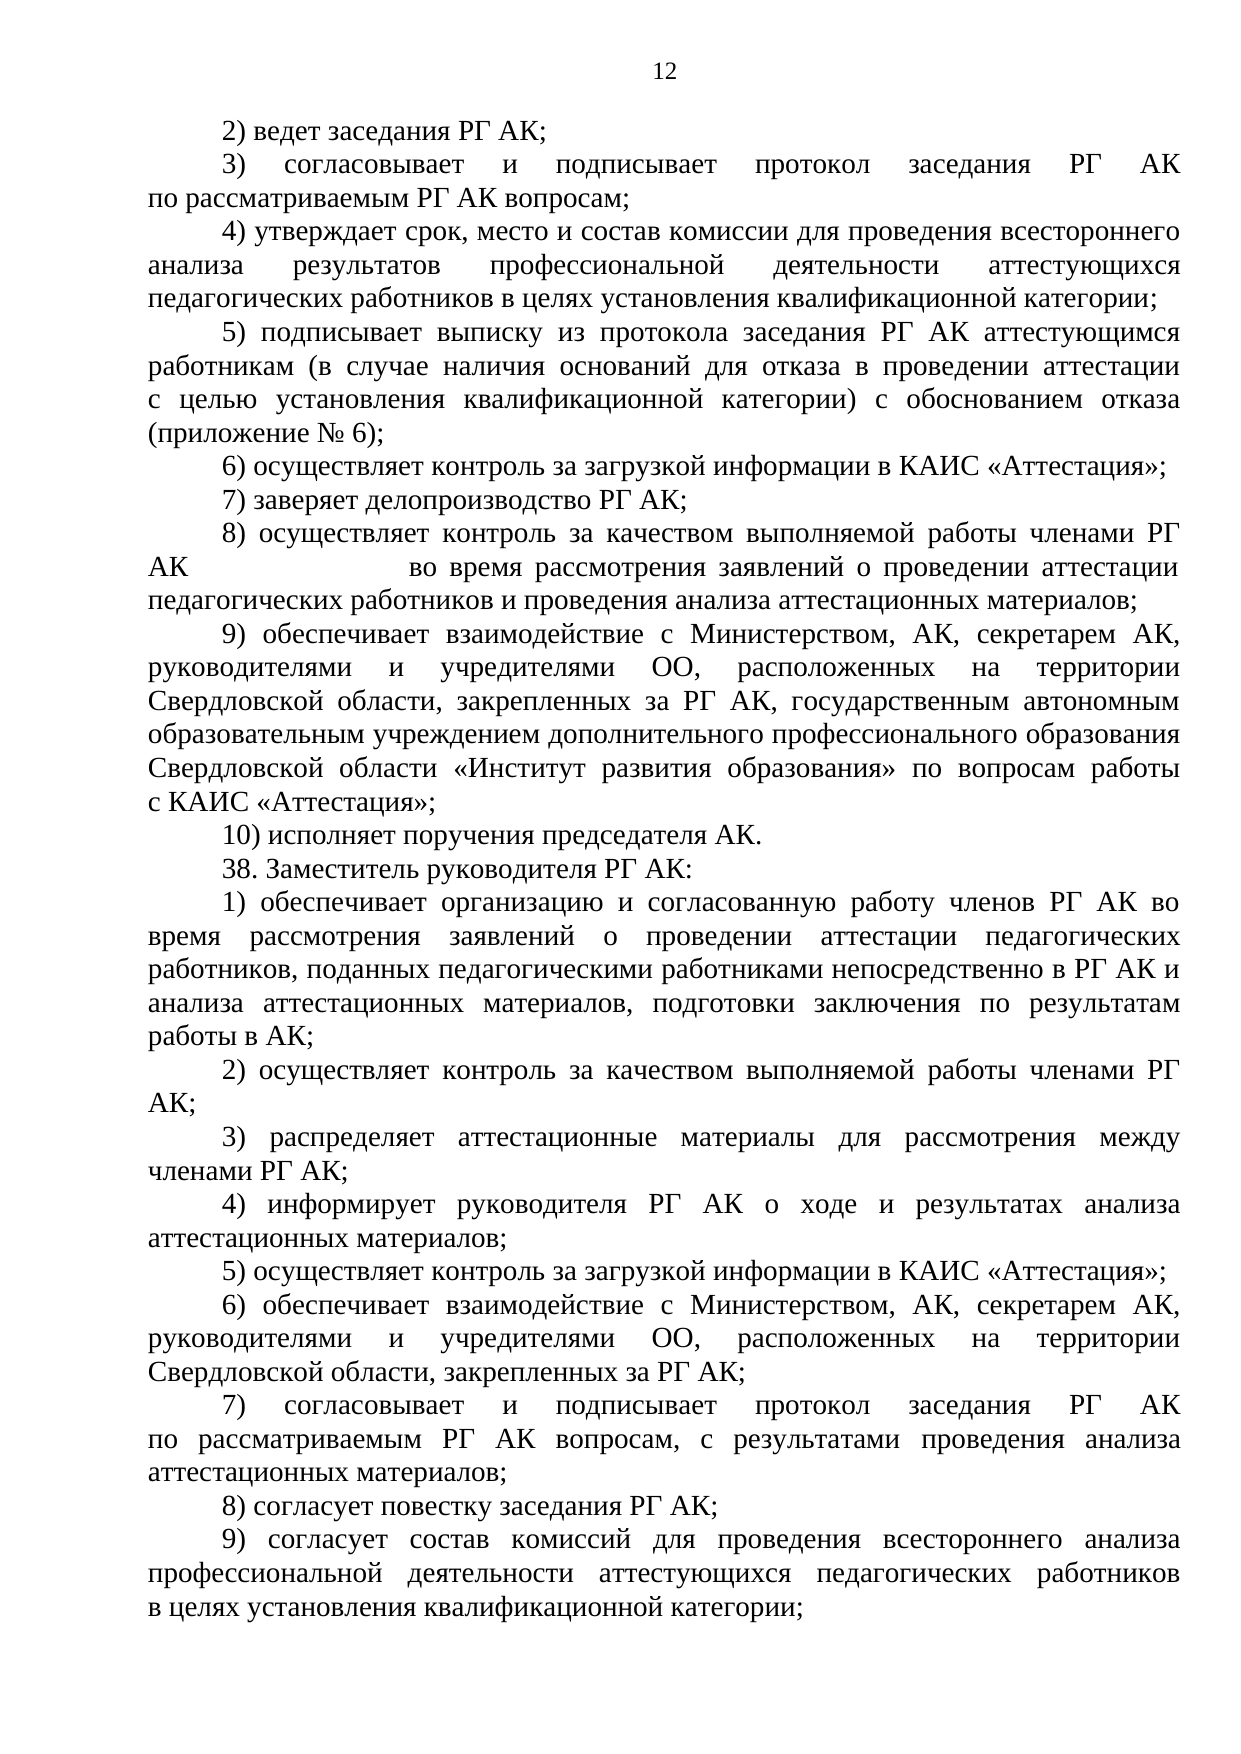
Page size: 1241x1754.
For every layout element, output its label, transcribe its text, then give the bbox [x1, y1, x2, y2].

text 6) осуществляет контроль за загрузкой информации в КАИС «Аттестация»; [148, 448, 1181, 482]
text 2) ведет заседания РГ АК; [148, 113, 1181, 146]
text 8) осуществляет контроль за качеством выполняемой работы членами РГ АК во время рассмотрения заявлений о проведении аттестации педагогических работников и проведения анализа аттестационных материалов; [148, 515, 1181, 616]
text 3) согласовывает и подписывает протокол заседания РГ АК по рассматриваемым РГ АК вопросам; [148, 146, 1181, 213]
text 2) осуществляет контроль за качеством выполняемой работы членами РГ АК; [148, 1052, 1181, 1119]
text 9) обеспечивает взаимодействие с Министерством, АК, секретарем АК, руководителями и учредителями ОО, расположенных на территории Свердловской области, закрепленных за РГ АК, государственным автономным образовательным учреждением дополнительного профессионального образования Свердловской области «Институт развития образования» по вопросам работы с КАИС «Аттестация»; [148, 616, 1181, 817]
text 6) обеспечивает взаимодействие с Министерством, АК, секретарем АК, руководителями и учредителями ОО, расположенных на территории Свердловской области, закрепленных за РГ АК; [148, 1287, 1181, 1387]
text 4) утверждает срок, место и состав комиссии для проведения всестороннего анализа результатов профессиональной деятельности аттестующихся педагогических работников в целях установления квалификационной категории; [148, 213, 1181, 314]
text 7) заверяет делопроизводство РГ АК; [148, 482, 1181, 515]
text 8) согласует повестку заседания РГ АК; [148, 1488, 1181, 1522]
text 4) информирует руководителя РГ АК о ходе и результатах анализа аттестационных материалов; [148, 1186, 1181, 1253]
text 9) согласует состав комиссий для проведения всестороннего анализа профессиональной деятельности аттестующихся педагогических работников в целях установления квалификационной категории; [148, 1522, 1181, 1622]
text 5) осуществляет контроль за загрузкой информации в КАИС «Аттестация»; [148, 1253, 1181, 1287]
text 5) подписывает выписку из протокола заседания РГ АК аттестующимся работникам (в случае наличия оснований для отказа в проведении аттестации с целью установления квалификационной категории) с обоснованием отказа (приложение № 6); [148, 314, 1181, 448]
text 3) распределяет аттестационные материалы для рассмотрения между членами РГ АК; [148, 1119, 1181, 1186]
text 1) обеспечивает организацию и согласованную работу членов РГ АК во время рассмотрения заявлений о проведении аттестации педагогических работников, поданных педагогическими работниками непосредственно в РГ АК и анализа аттестационных материалов, подготовки заключения по результатам работы в АК; [148, 884, 1181, 1052]
text 7) согласовывает и подписывает протокол заседания РГ АК по рассматриваемым РГ АК вопросам, с результатами проведения анализа аттестационных материалов; [148, 1387, 1181, 1488]
text 38. Заместитель руководителя РГ АК: [148, 851, 1181, 884]
text 10) исполняет поручения председателя АК. [148, 817, 1181, 851]
